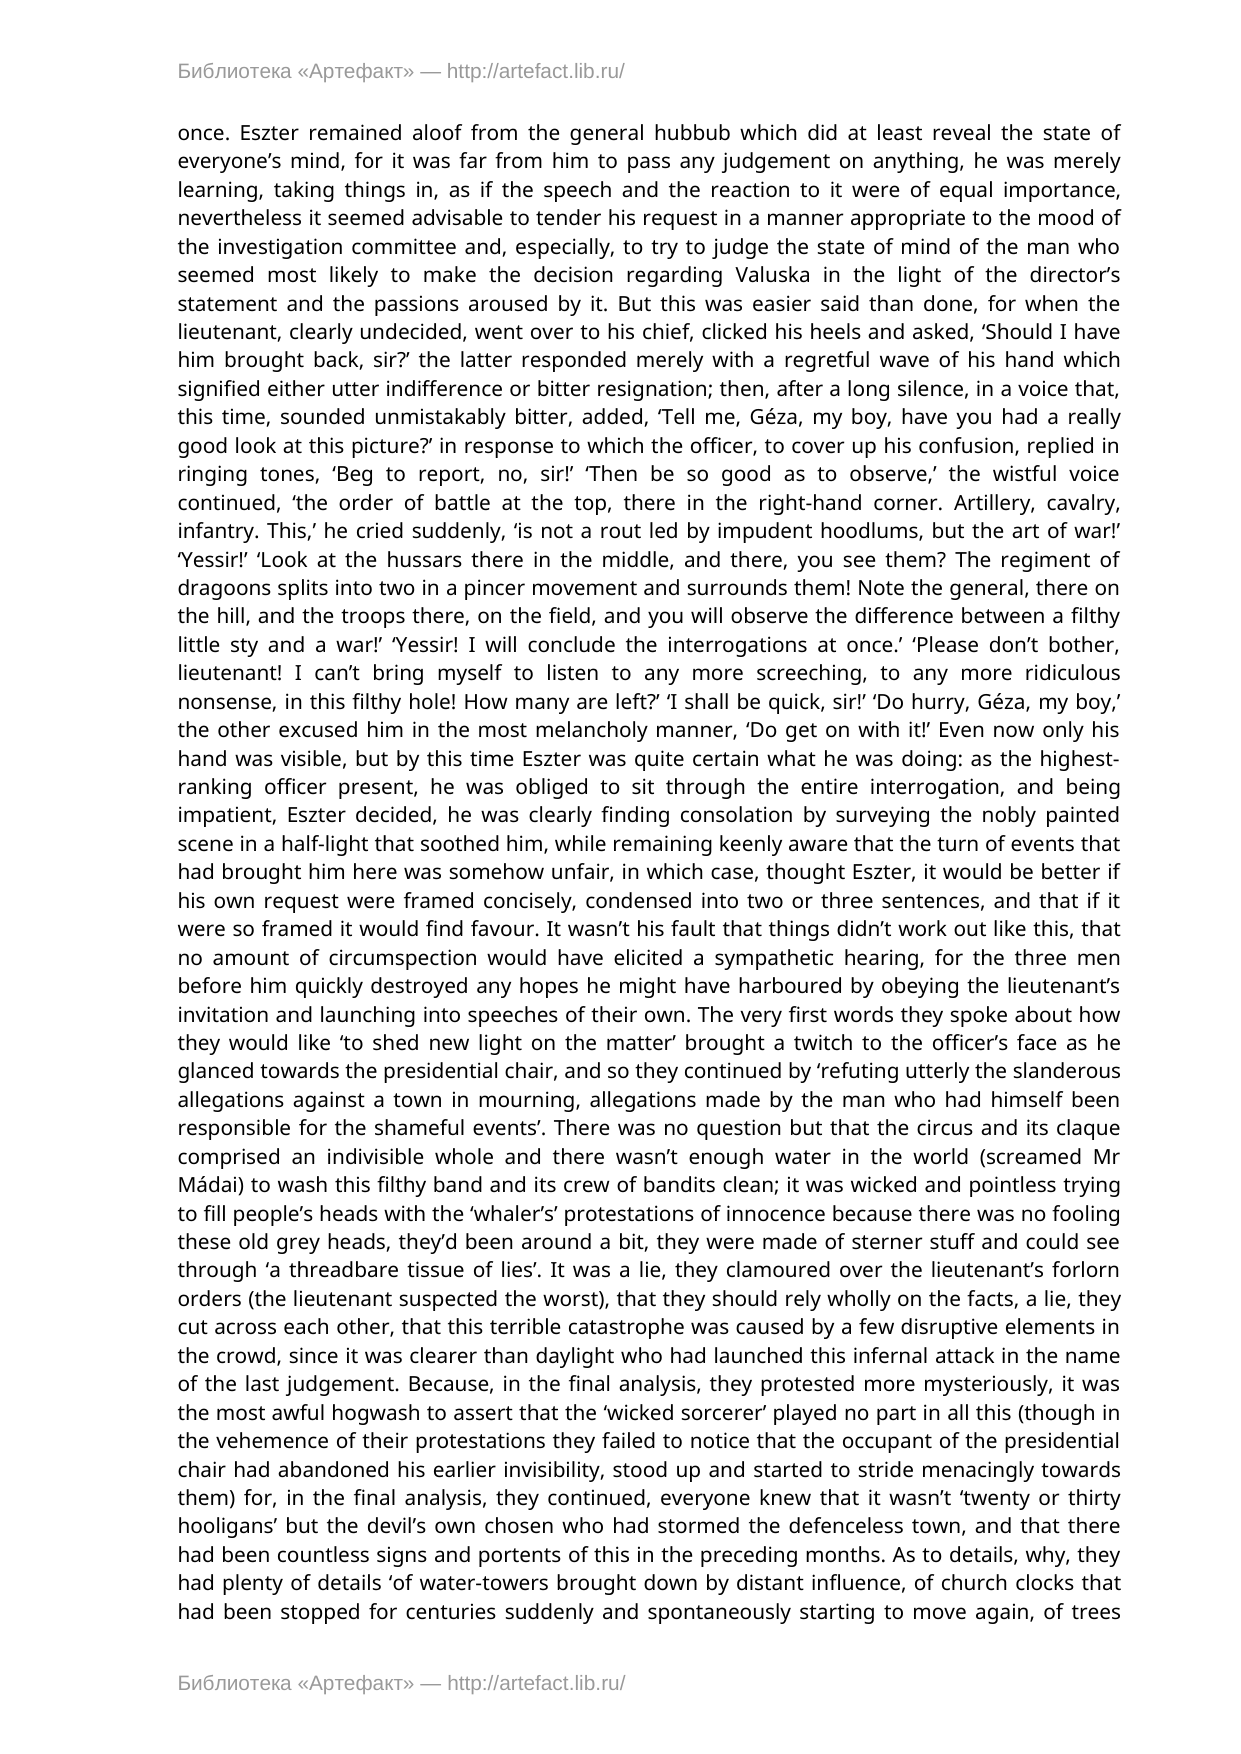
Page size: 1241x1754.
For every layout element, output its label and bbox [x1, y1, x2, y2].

text [177, 118, 1122, 1625]
